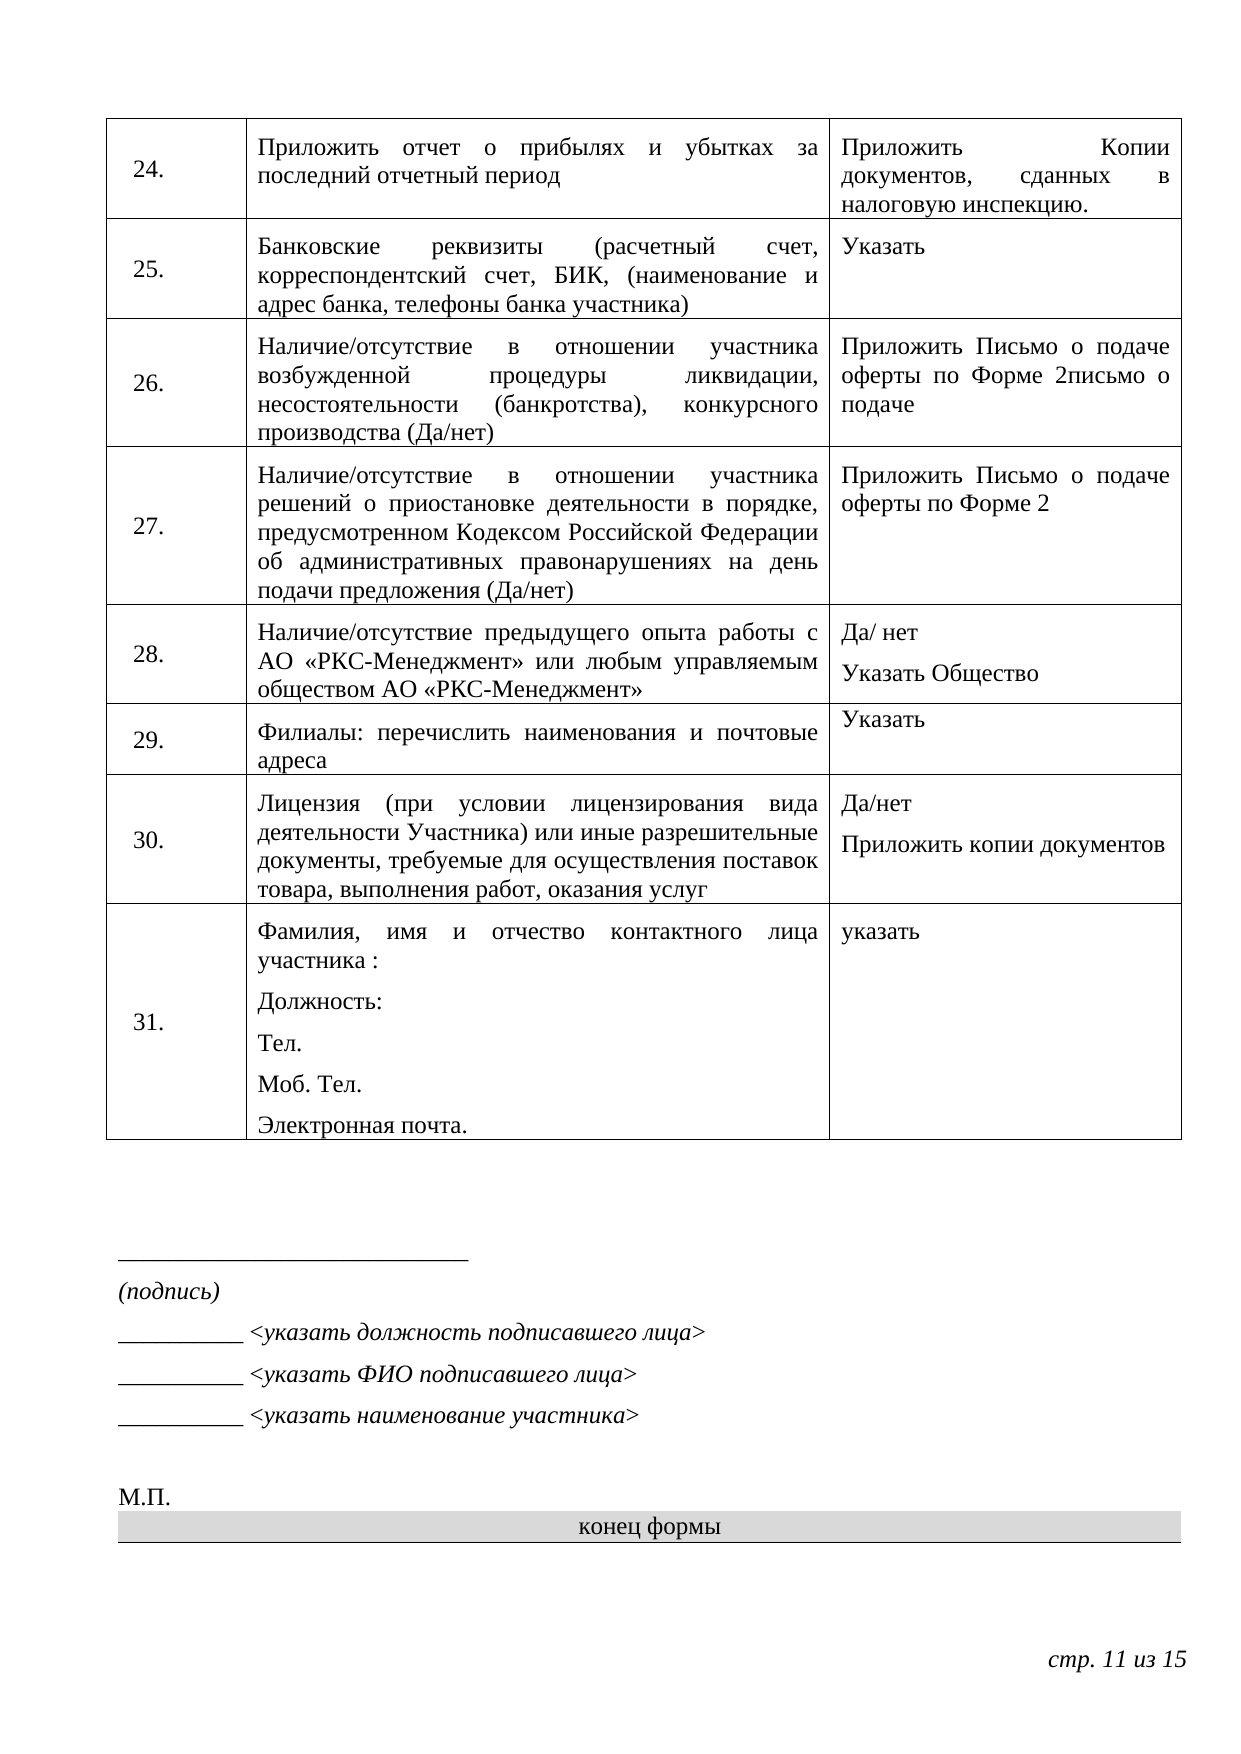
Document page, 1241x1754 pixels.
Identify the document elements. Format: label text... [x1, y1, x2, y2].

table_cell Фамилия, имя и отчество контактного лица участника : Должность: Тел. Моб. Тел. Электронная почта. [247, 904, 829, 1139]
table_cell Приложить Письмо о подаче оферты по Форме 2 [830, 447, 1181, 603]
table_cell Лицензия (при условии лицензирования вида деятельности Участника) или иные разрешительные документы, требуемые для осуществления поставок товара, выполнения работ, оказания услуг [247, 775, 829, 903]
table_cell [107, 775, 246, 903]
table_cell Указать [830, 219, 1181, 318]
table_cell [107, 704, 246, 774]
table_cell [107, 319, 246, 446]
table_cell указать [830, 904, 1181, 1139]
table_cell Приложить отчет о прибылях и убытках за последний отчетный период [247, 119, 829, 218]
table_cell [107, 605, 246, 703]
table_cell Приложить Письмо о подаче оферты по Форме 2письмо о подаче [830, 319, 1181, 446]
text __________ <указать должность подписавшего лица> [118, 1317, 1181, 1346]
table_cell Наличие/отсутствие в отношении участника возбужденной процедуры ликвидации, несостоятельности (банкротства), конкурсного производства (Да/нет) [247, 319, 829, 446]
text __________ <указать наименование участника> [118, 1400, 1181, 1429]
table_cell Приложить Копии документов, сданных в налоговую инспекцию. [830, 119, 1181, 218]
text (подпись) [118, 1276, 1181, 1305]
table_cell [107, 219, 246, 318]
text М.П. [118, 1482, 1181, 1511]
text ____________________________ [118, 1235, 1181, 1264]
table_cell Филиалы: перечислить наименования и почтовые адреса [247, 704, 829, 774]
table_cell Да/нет Приложить копии документов [830, 775, 1181, 903]
table_cell Наличие/отсутствие в отношении участника решений о приостановке деятельности в порядке, предусмотренном Кодексом Российской Федерации об административных правонарушениях на день подачи предложения (Да/нет) [247, 447, 829, 603]
table_cell Да/ нет Указать Общество [830, 605, 1181, 703]
table_cell [107, 904, 246, 1139]
table_cell Наличие/отсутствие предыдущего опыта работы с АО «РКС-Менеджмент» или любым управляемым обществом АО «РКС-Менеджмент» [247, 605, 829, 703]
table_cell [107, 447, 246, 603]
table_cell Указать [830, 704, 1181, 774]
table_cell [107, 119, 246, 218]
text конец формы [118, 1511, 1181, 1542]
text __________ <указать ФИО подписавшего лица> [118, 1359, 1181, 1387]
table_cell Банковские реквизиты (расчетный счет, корреспондентский счет, БИК, (наименование и адрес банка, телефоны банка участника) [247, 219, 829, 318]
